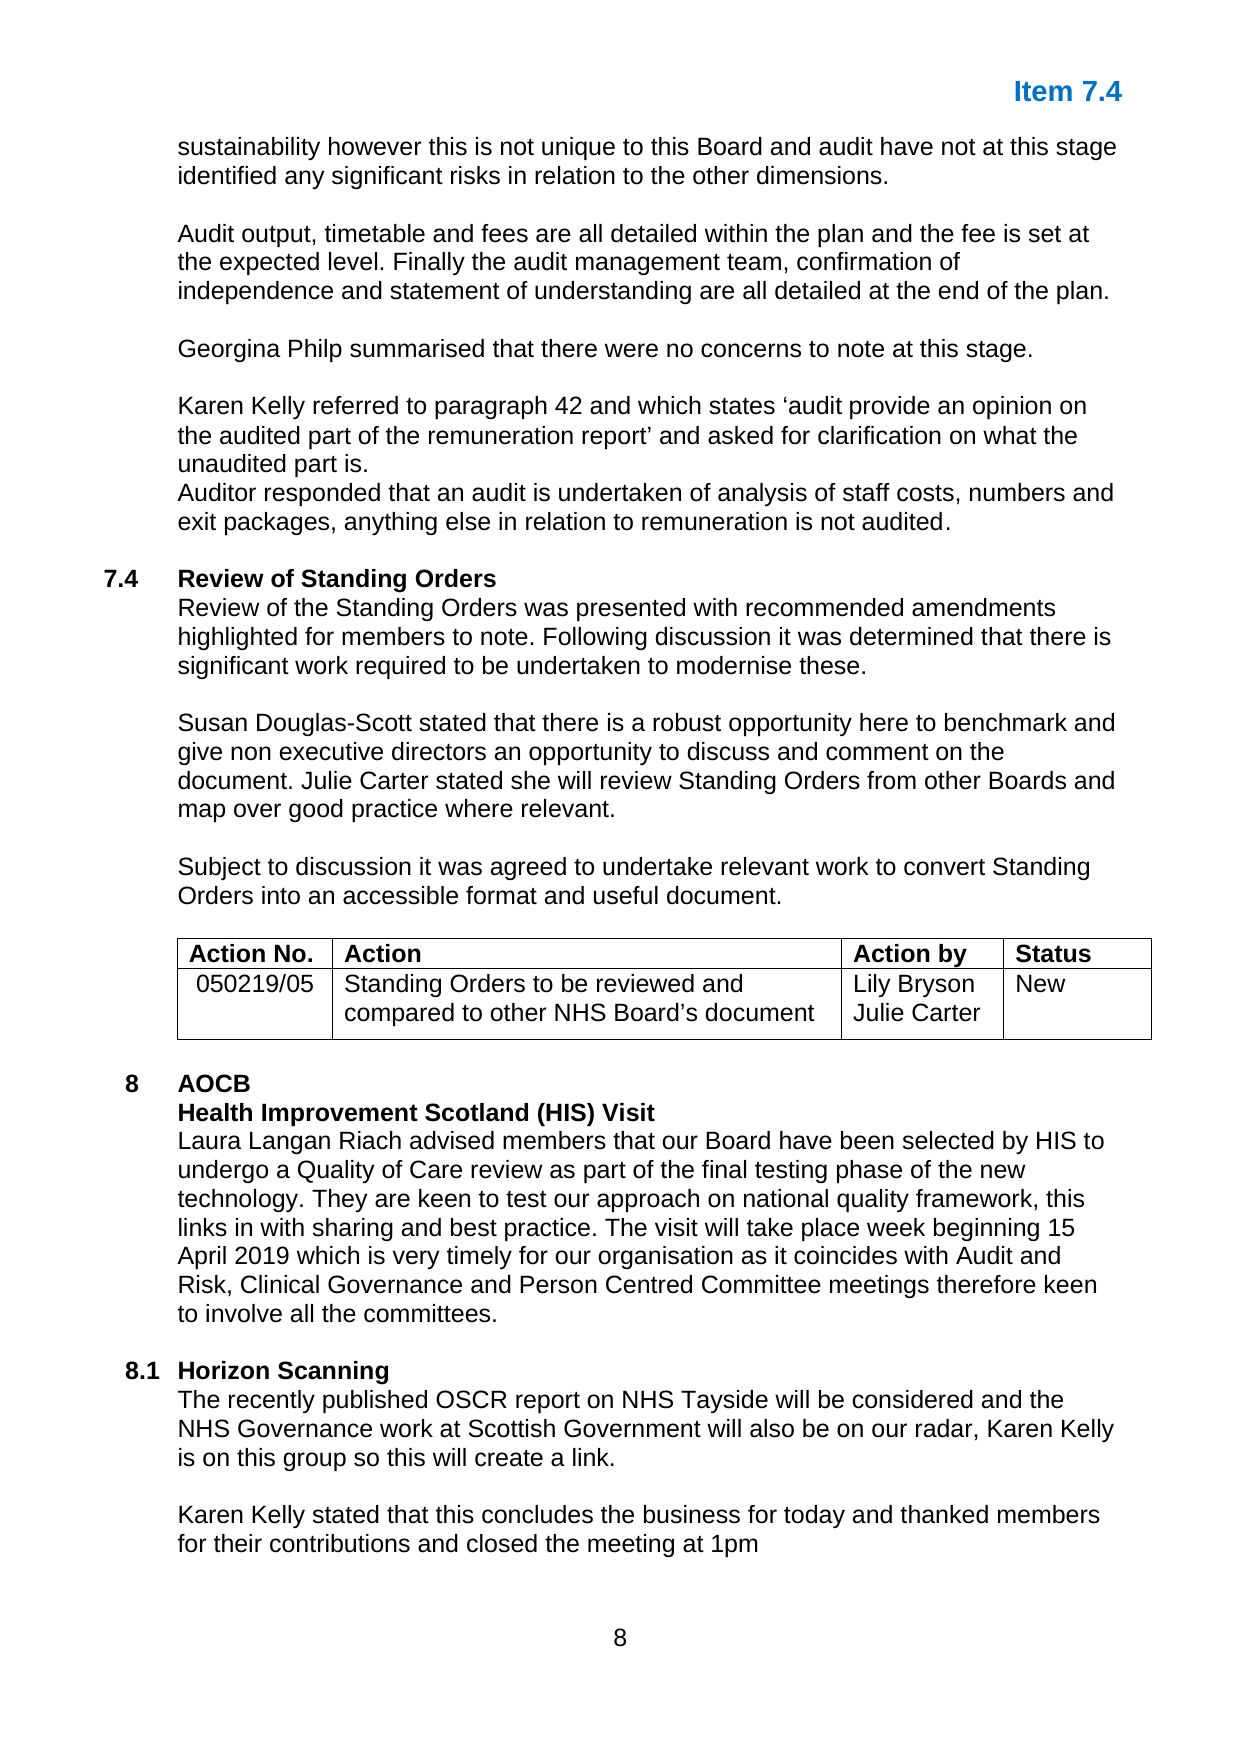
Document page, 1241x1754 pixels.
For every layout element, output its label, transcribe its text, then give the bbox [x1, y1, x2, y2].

text 8.1 Horizon Scanning The recently published OSCR report on NHS Tayside will be considered and the NHS Governance work at Scottish Government will also be on our radar, Karen Kelly is on this group so this will create a link. Karen Kelly stated that this concludes the business for today and thanked members for their contributions and closed the meeting at 1pm [125, 1356, 1122, 1558]
list AOCB Health Improvement Scotland (HIS) Visit Laura Langan Riach advised members that our Board have been selected by HIS to undergo a Quality of Care review as part of the final testing phase of the new technology. They are keen to test our approach on national quality framework, this links in with sharing and best practice. The visit will take place week beginning 15 April 2019 which is very timely for our organisation as it coincides with Audit and Risk, Clinical Governance and Person Centred Committee meetings therefore keen to involve all the committees. [125, 1069, 1122, 1356]
table_header Status [1004, 939, 1151, 968]
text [118, 132, 1122, 564]
table_cell Lily Bryson Julie Carter [842, 969, 1003, 1039]
list Subject to discussion it was agreed to undertake relevant work to convert Standing Orders into an accessible format and useful document. [177, 852, 1122, 938]
table_header Action by [842, 939, 1003, 968]
table_cell 050219/05 [178, 969, 332, 1039]
table_header Action No. [178, 939, 332, 968]
table_cell New [1004, 969, 1151, 1039]
table_header Action [333, 939, 841, 968]
list Review of Standing Orders Review of the Standing Orders was presented with recommended amendments highlighted for members to note. Following discussion it was determined that there is significant work required to be undertaken to modernise these. Susan Douglas-Scott stated that there is a robust opportunity here to benchmark and give non executive directors an opportunity to discuss and comment on the document. Julie Carter stated she will review Standing Orders from other Boards and map over good practice where relevant. [103, 564, 1122, 852]
table_cell Standing Orders to be reviewed and compared to other NHS Board’s document [333, 969, 841, 1039]
